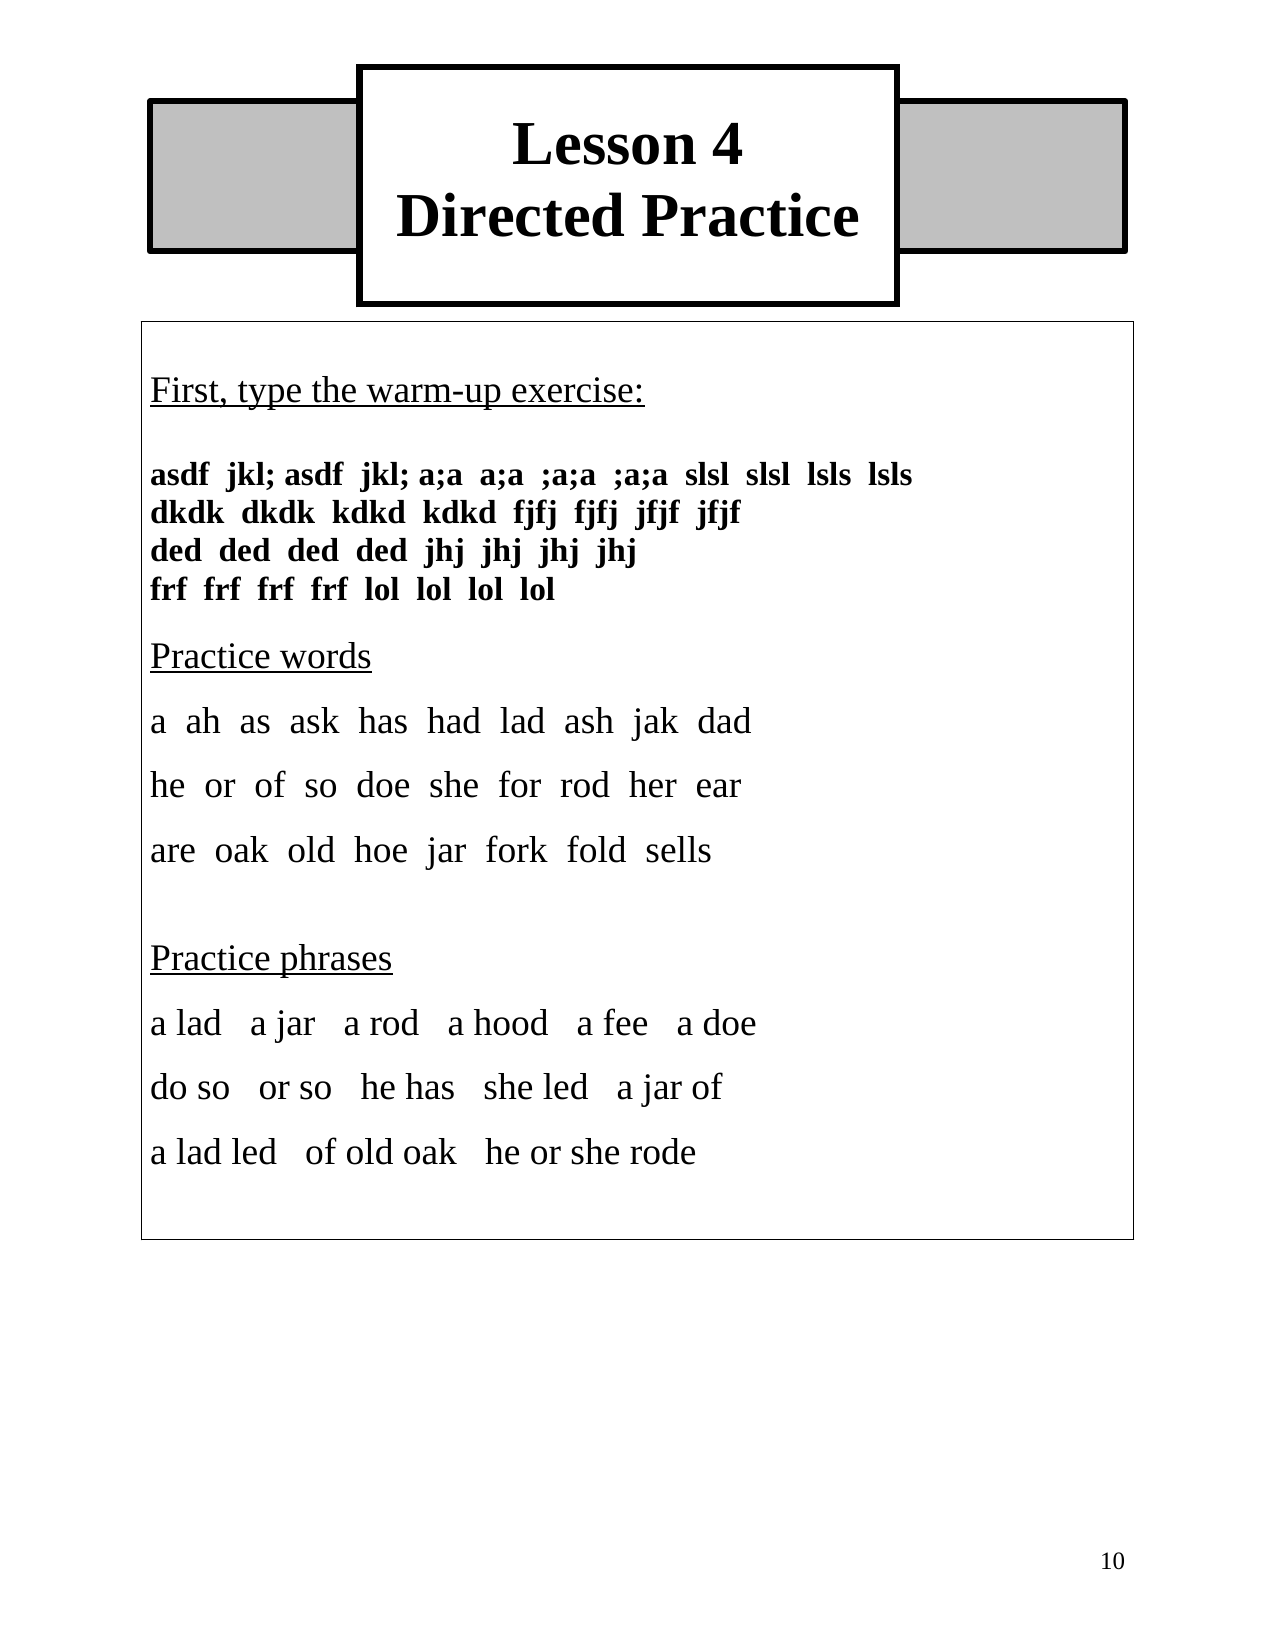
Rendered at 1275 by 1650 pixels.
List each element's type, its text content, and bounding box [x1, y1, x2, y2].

text ded ded ded ded jhj jhj jhj jhj [150, 530, 1125, 569]
text dkdk dkdk kdkd kdkd fjfj fjfj jfjf jfjf [150, 492, 1125, 530]
subtitle a lad a jar a rod a hood a fee a doe [142, 997, 1133, 1043]
text he or of so doe she for rod her ear [142, 760, 1133, 806]
text First, type the warm-up exercise: [150, 367, 1125, 411]
text Practice words [150, 633, 1125, 677]
text asdf jkl; asdf jkl; a;a a;a ;a;a ;a;a slsl slsl lsls lsls [150, 454, 1125, 492]
subtitle a lad led of old oak he or she rode [142, 1126, 1133, 1172]
text frf frf frf frf lol lol lol lol [150, 569, 1125, 607]
text are oak old hoe jar fork fold sells [142, 824, 1133, 871]
subtitle do so or so he has she led a jar of [142, 1062, 1133, 1108]
subtitle Practice phrases [150, 935, 1125, 978]
text a ah as ask has had lad ash jak dad [142, 695, 1133, 741]
